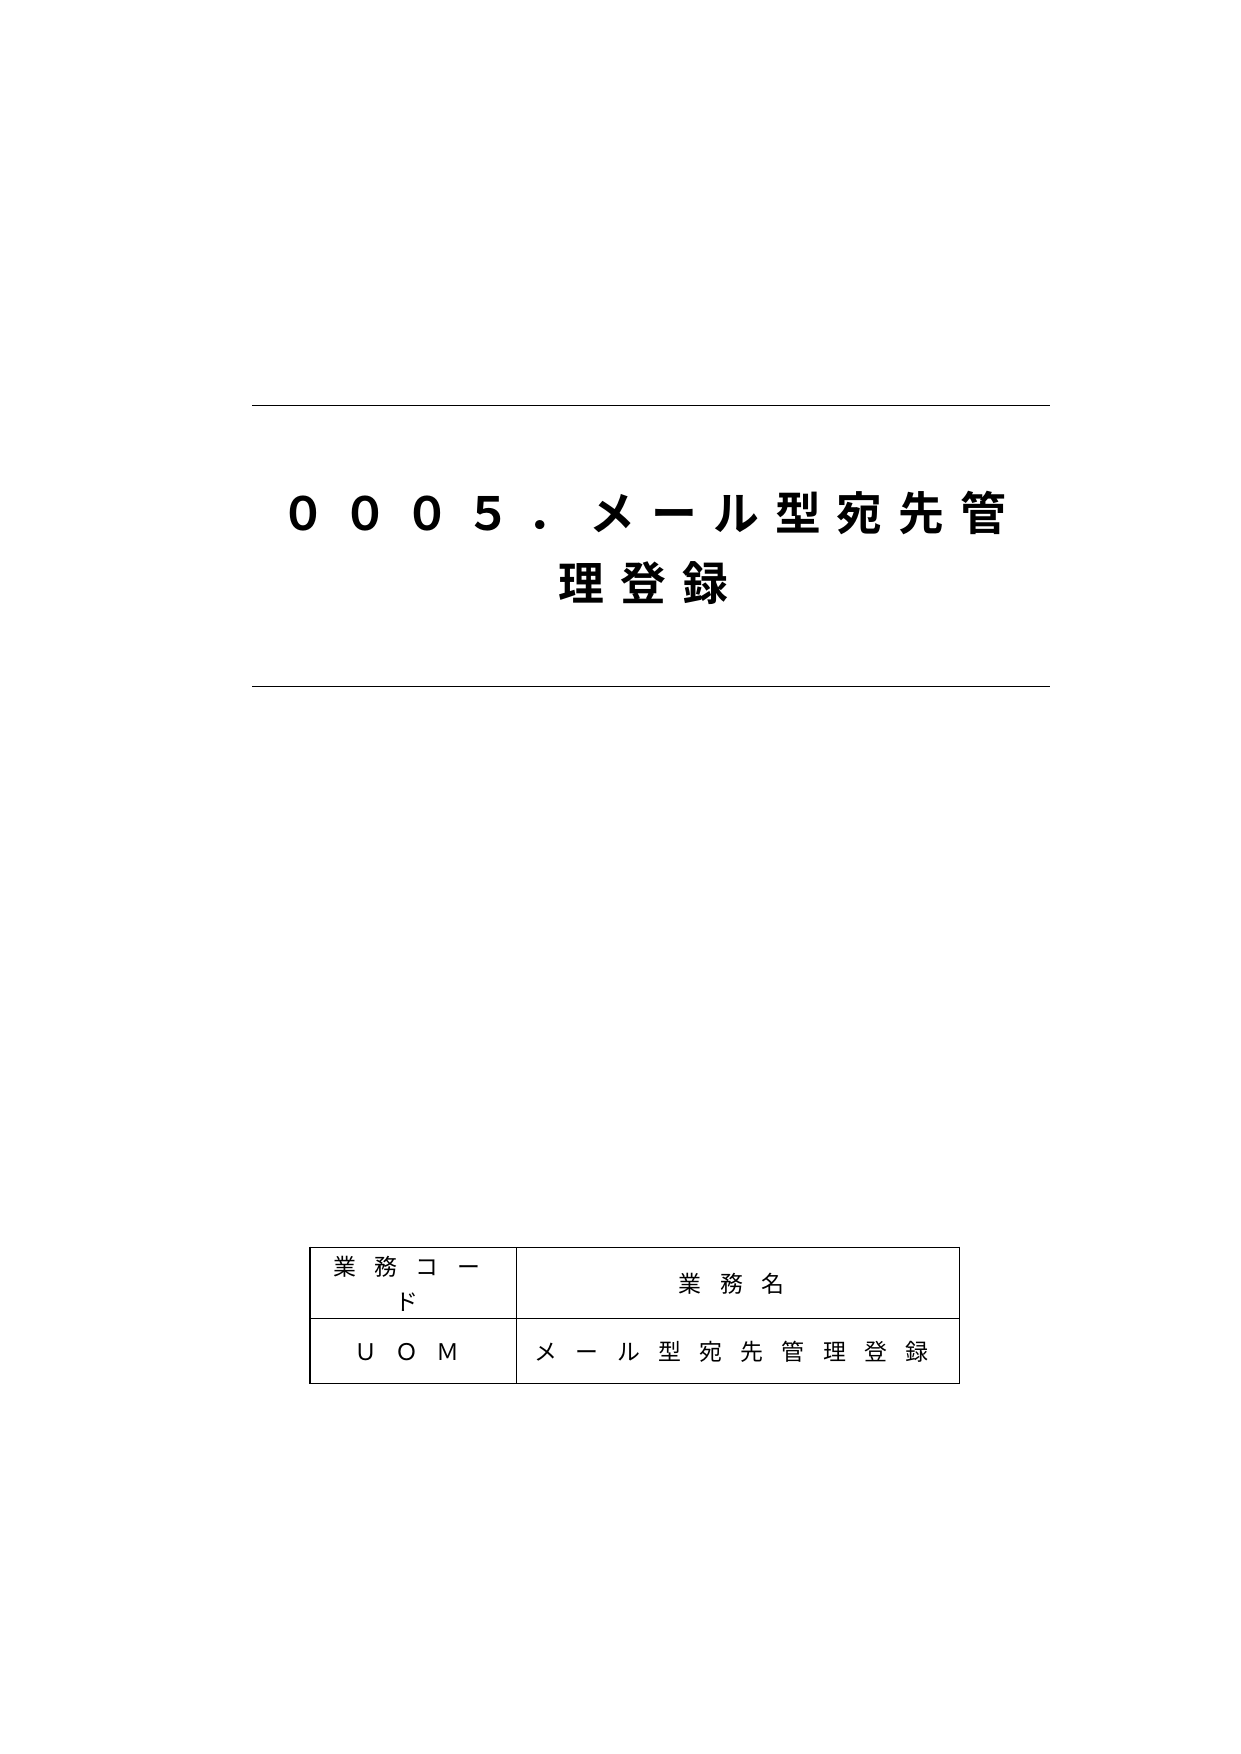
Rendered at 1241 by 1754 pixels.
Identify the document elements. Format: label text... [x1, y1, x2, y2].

table_header ０００５．メール型宛先管理登録 [252, 406, 1049, 686]
table_header 業務名 [517, 1248, 959, 1318]
table_cell メール型宛先管理登録 [517, 1319, 959, 1383]
table_cell ＵＯＭ [311, 1319, 516, 1383]
table_header 業務コード [311, 1248, 516, 1318]
